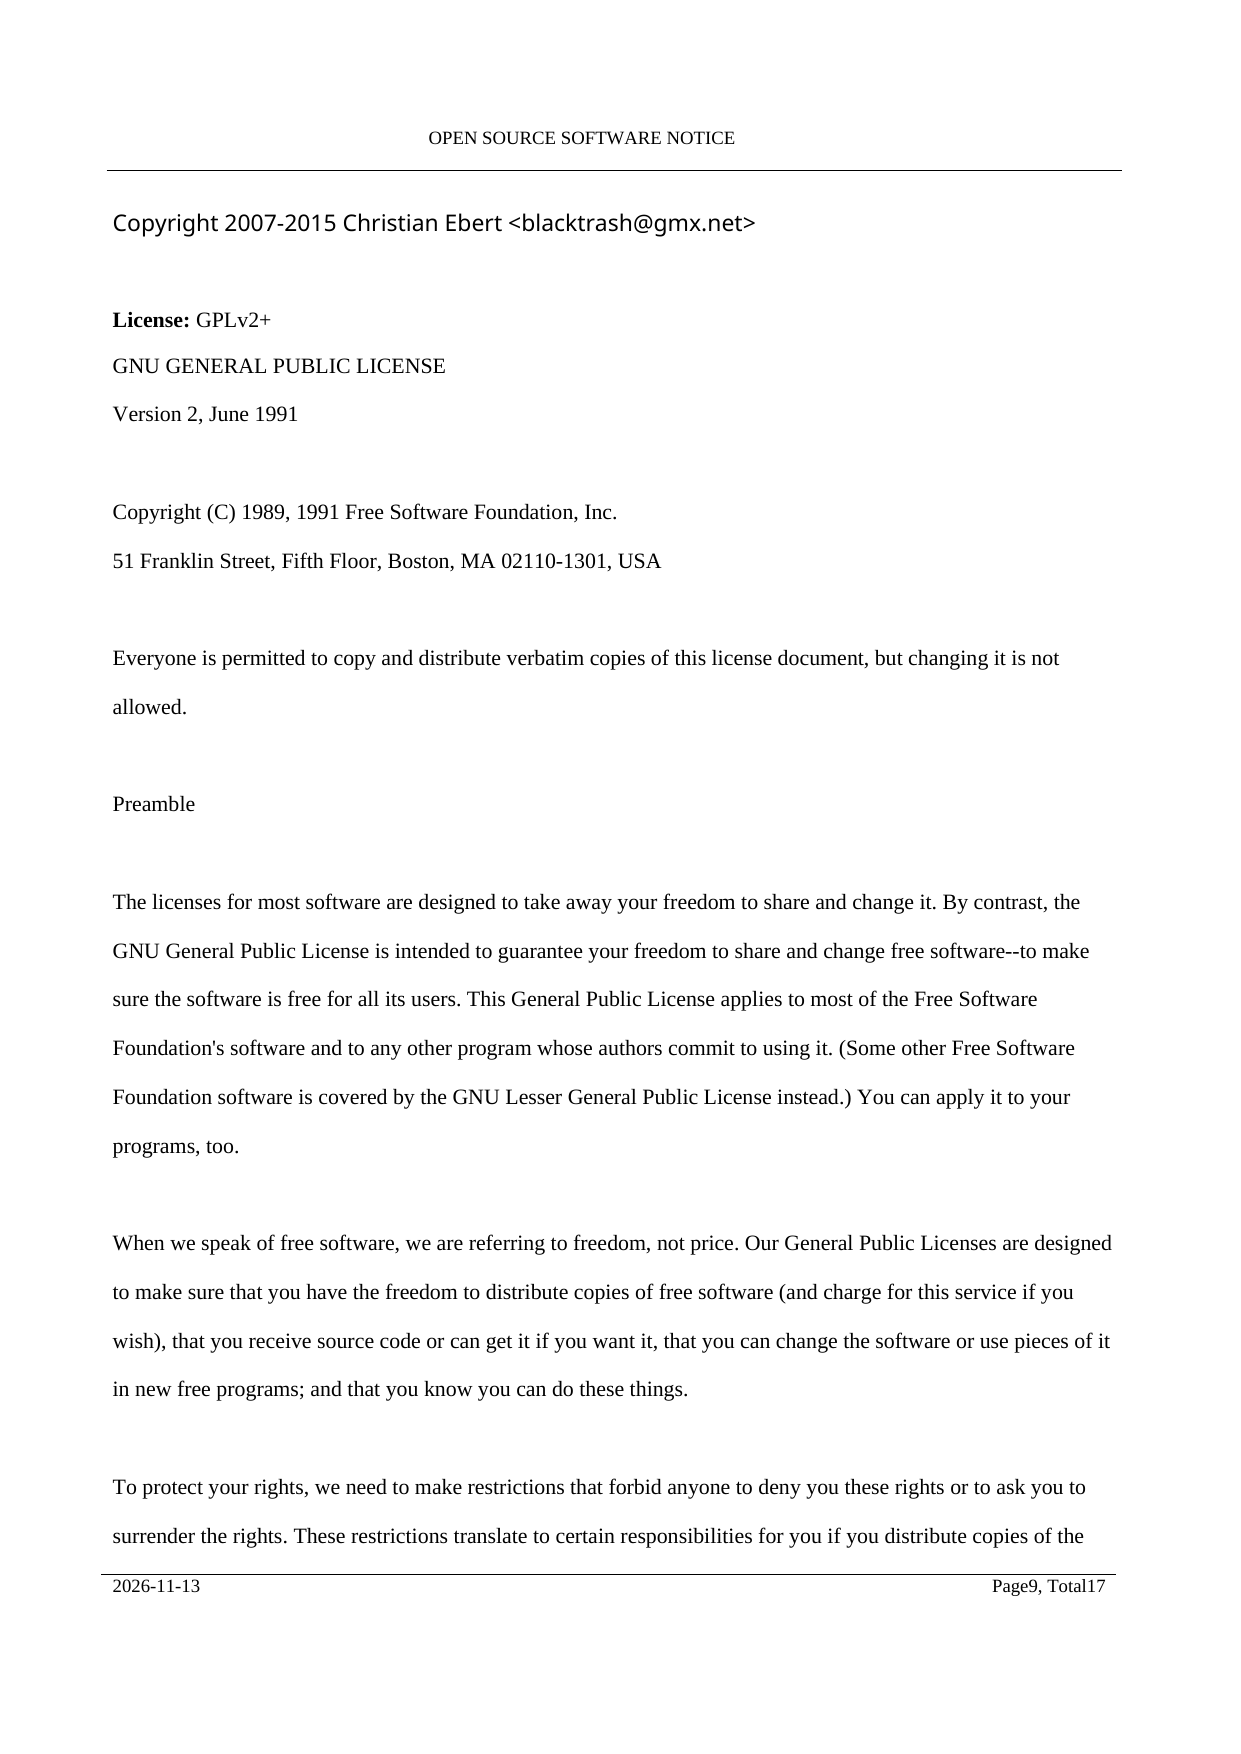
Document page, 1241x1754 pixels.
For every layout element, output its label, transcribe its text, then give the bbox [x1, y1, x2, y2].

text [112, 349, 1128, 1551]
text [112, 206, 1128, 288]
text License: GPLv2+ [112, 304, 1128, 336]
